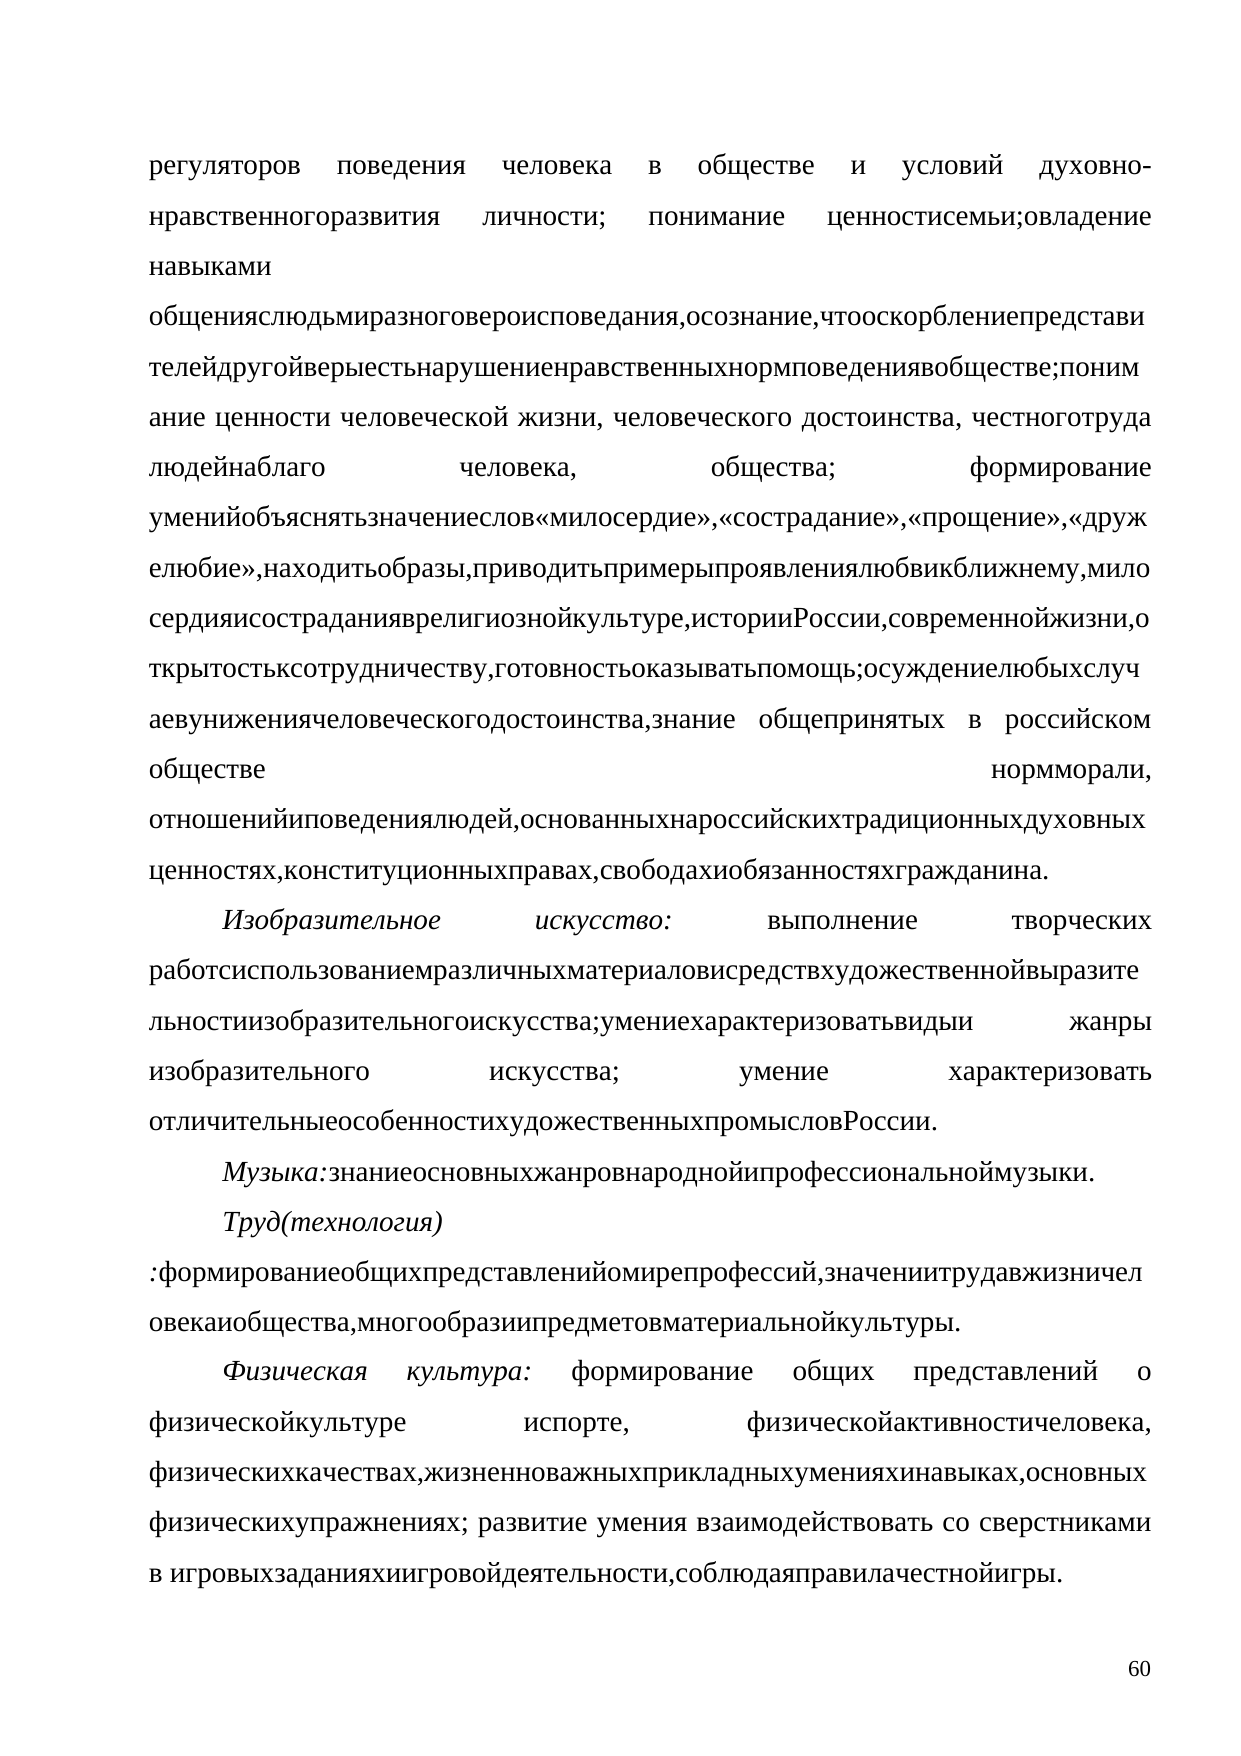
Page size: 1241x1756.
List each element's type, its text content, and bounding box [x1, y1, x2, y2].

text регуляторов поведения человека в обществе и условий духовно-нравственногоразвития личности; понимание ценностисемьи;овладение навыками общенияслюдьмиразноговероисповедания,осознание,чтооскорблениепредставителейдругойверыестьнарушениенравственныхнормповедениявобществе;понимание ценности человеческой жизни, человеческого достоинства, честноготруда людейнаблаго человека, общества; формирование уменийобъяснятьзначениеслов«милосердие»,«сострадание»,«прощение»,«дружелюбие»,находитьобразы,приводитьпримерыпроявлениялюбвикближнему,милосердияисостраданияврелигиознойкультуре,историиРоссии,современнойжизни,открытостьксотрудничеству,готовностьоказыватьпомощь;осуждениелюбыхслучаевунижениячеловеческогодостоинства,знание общепринятых в российском обществе нормморали, отношенийиповедениялюдей,основанныхнароссийскихтрадиционныхдуховныхценностях,конституционныхправах,свободахиобязанностяхгражданина. [148, 147, 1152, 885]
text Физическая культура: формирование общих представлений о физическойкультуре испорте, физическойактивностичеловека, физическихкачествах,жизненноважныхприкладныхуменияхинавыках,основныхфизическихупражнениях; развитие умения взаимодействовать со сверстниками в игровыхзаданияхиигровойдеятельности,соблюдаяправилачестнойигры. [148, 1353, 1152, 1588]
text Музыка:знаниеосновныхжанровнароднойипрофессиональноймузыки. [148, 1154, 1152, 1187]
text Труд(технология):формированиеобщихпредставленийомирепрофессий,значениитрудавжизничеловекаиобщества,многообразиипредметовматериальнойкультуры. [148, 1204, 1153, 1337]
text Изобразительное искусство: выполнение творческих работсиспользованиемразличныхматериаловисредствхудожественнойвыразительностиизобразительногоискусства;умениехарактеризоватьвидыи жанры изобразительного искусства; умение характеризовать отличительныеособенностихудожественныхпромысловРоссии. [148, 902, 1152, 1137]
